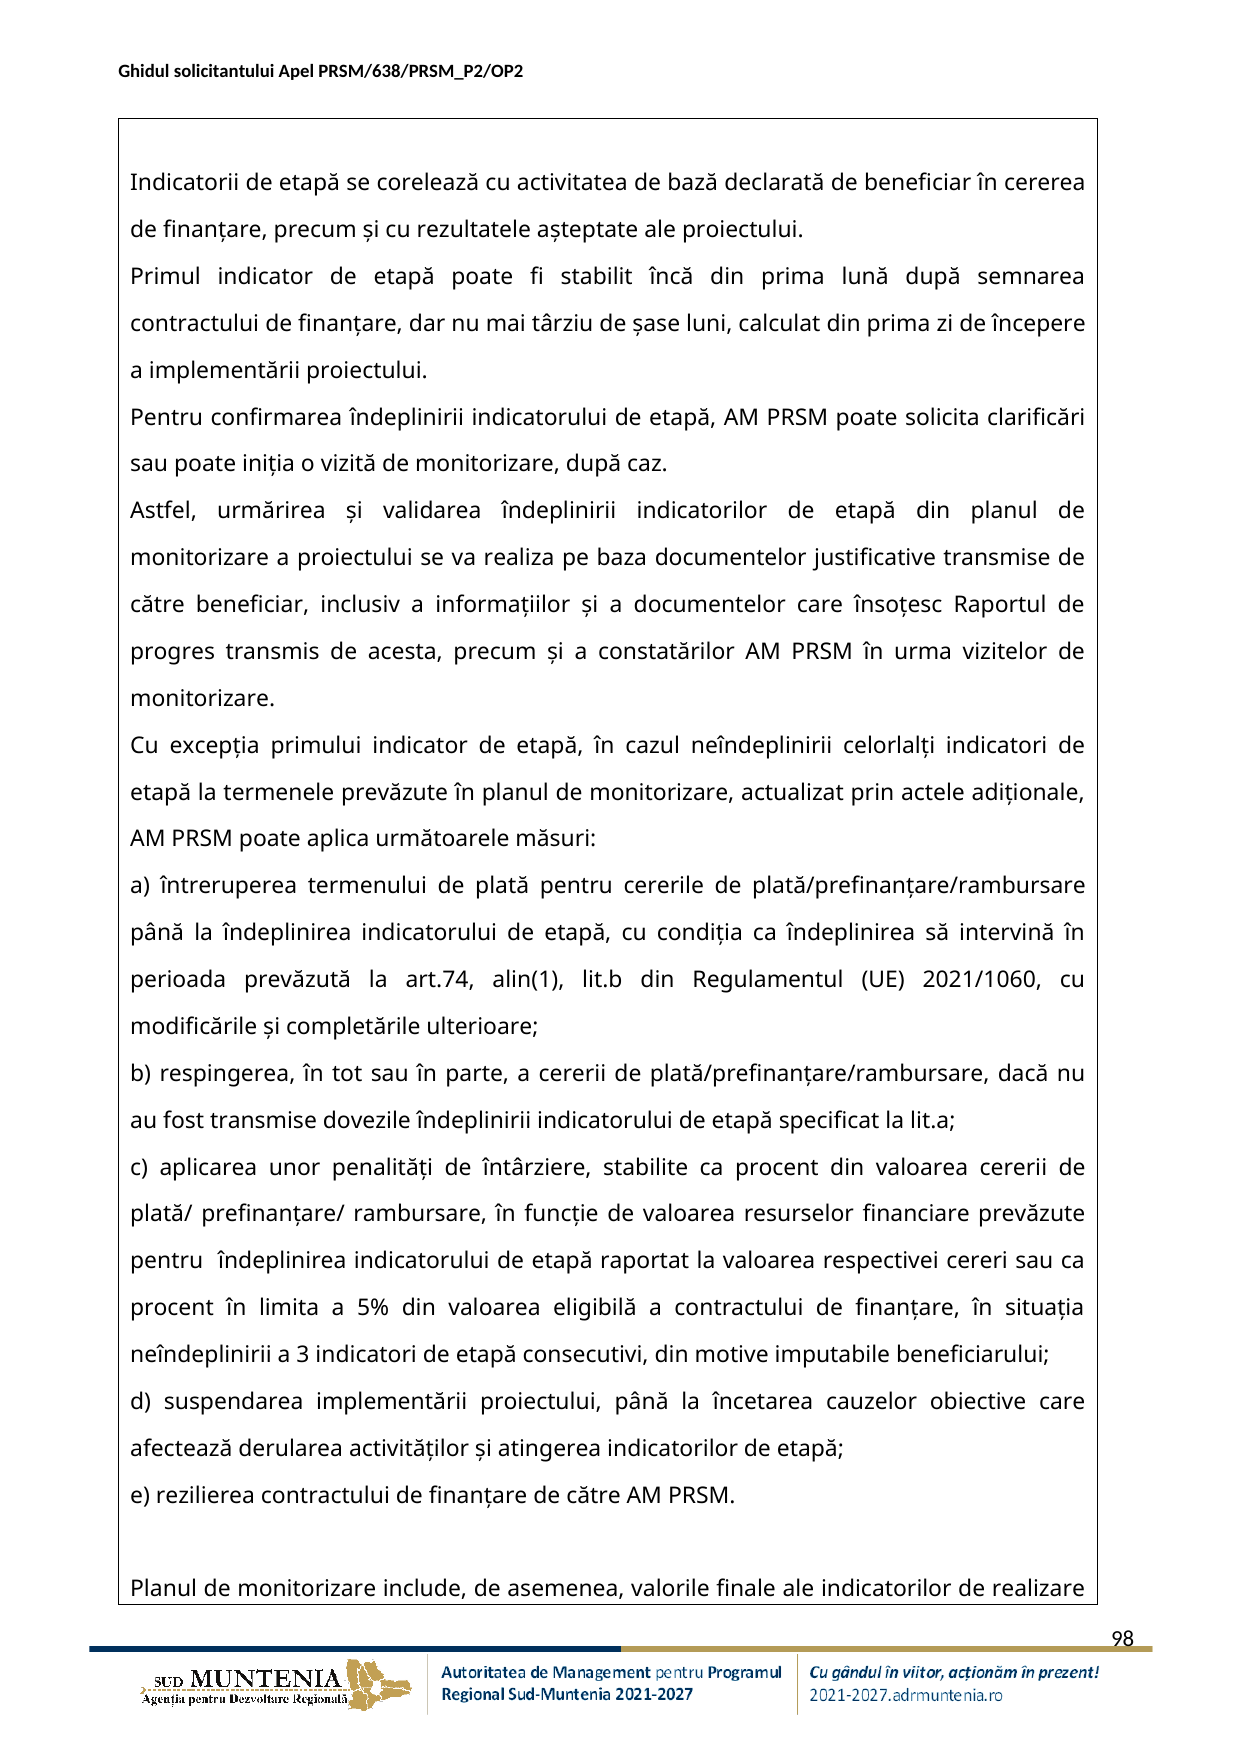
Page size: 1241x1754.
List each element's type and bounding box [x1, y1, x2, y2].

picture [89, 1646, 1153, 1715]
table_header [119, 119, 1097, 1603]
